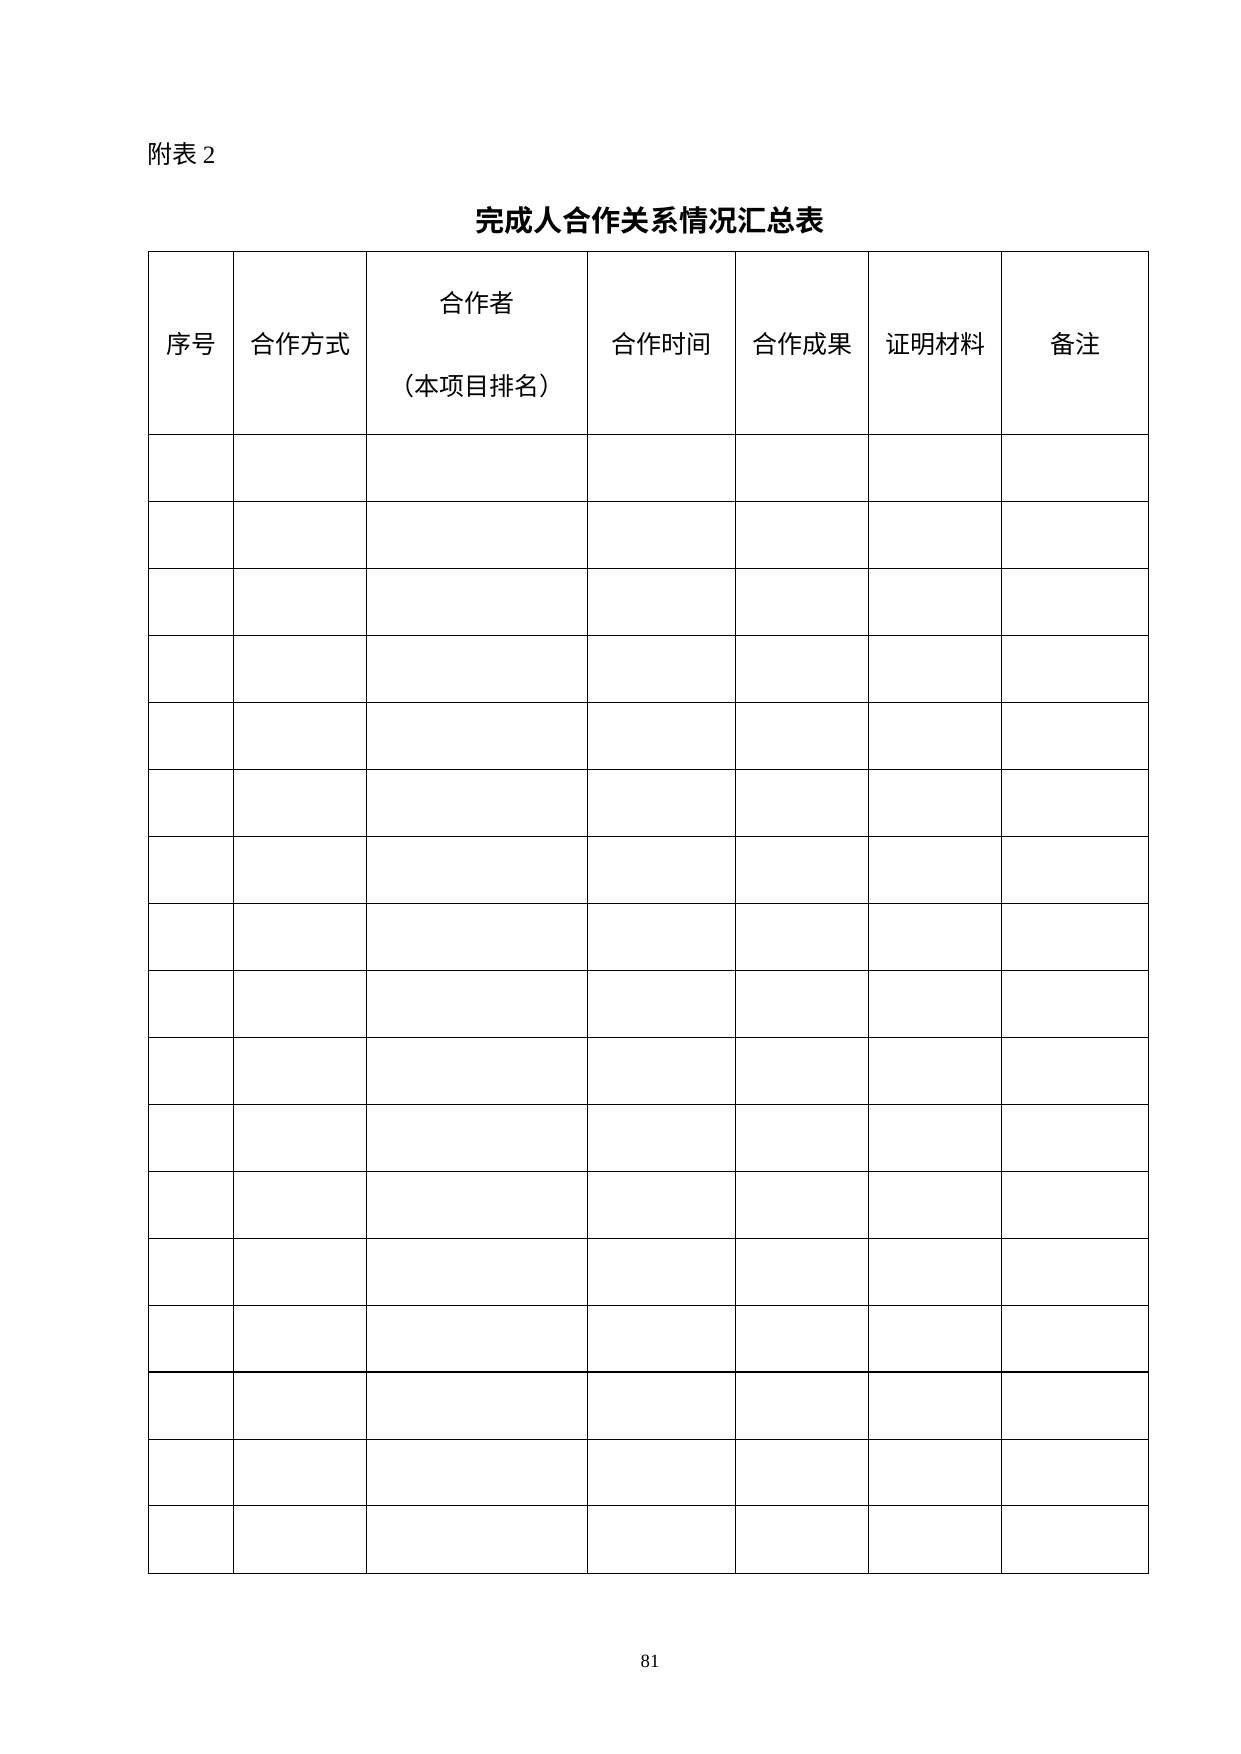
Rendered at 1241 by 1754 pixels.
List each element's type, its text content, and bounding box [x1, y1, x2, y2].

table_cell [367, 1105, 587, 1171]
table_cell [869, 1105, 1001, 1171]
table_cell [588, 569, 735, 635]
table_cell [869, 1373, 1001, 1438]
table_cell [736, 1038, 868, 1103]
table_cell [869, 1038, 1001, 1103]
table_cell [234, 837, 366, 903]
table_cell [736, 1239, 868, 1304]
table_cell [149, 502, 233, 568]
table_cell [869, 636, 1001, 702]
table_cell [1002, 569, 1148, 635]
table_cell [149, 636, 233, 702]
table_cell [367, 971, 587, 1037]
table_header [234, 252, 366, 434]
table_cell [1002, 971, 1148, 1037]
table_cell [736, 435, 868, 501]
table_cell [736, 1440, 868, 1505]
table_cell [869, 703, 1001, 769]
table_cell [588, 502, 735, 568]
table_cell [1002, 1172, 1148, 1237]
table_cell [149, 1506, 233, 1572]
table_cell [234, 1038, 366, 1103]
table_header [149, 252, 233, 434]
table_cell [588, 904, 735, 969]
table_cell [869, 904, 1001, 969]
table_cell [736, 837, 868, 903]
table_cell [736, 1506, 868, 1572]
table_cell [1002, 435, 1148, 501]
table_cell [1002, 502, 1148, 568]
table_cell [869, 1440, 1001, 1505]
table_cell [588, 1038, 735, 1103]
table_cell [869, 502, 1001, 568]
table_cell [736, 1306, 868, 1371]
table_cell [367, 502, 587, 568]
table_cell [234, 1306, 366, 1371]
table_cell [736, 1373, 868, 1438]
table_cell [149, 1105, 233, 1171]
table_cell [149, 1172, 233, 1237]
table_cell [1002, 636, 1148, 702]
text 完成人合作关系情况汇总表 [148, 185, 1152, 251]
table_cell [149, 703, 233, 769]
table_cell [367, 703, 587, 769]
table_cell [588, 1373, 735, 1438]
text 附表2 [148, 119, 1152, 185]
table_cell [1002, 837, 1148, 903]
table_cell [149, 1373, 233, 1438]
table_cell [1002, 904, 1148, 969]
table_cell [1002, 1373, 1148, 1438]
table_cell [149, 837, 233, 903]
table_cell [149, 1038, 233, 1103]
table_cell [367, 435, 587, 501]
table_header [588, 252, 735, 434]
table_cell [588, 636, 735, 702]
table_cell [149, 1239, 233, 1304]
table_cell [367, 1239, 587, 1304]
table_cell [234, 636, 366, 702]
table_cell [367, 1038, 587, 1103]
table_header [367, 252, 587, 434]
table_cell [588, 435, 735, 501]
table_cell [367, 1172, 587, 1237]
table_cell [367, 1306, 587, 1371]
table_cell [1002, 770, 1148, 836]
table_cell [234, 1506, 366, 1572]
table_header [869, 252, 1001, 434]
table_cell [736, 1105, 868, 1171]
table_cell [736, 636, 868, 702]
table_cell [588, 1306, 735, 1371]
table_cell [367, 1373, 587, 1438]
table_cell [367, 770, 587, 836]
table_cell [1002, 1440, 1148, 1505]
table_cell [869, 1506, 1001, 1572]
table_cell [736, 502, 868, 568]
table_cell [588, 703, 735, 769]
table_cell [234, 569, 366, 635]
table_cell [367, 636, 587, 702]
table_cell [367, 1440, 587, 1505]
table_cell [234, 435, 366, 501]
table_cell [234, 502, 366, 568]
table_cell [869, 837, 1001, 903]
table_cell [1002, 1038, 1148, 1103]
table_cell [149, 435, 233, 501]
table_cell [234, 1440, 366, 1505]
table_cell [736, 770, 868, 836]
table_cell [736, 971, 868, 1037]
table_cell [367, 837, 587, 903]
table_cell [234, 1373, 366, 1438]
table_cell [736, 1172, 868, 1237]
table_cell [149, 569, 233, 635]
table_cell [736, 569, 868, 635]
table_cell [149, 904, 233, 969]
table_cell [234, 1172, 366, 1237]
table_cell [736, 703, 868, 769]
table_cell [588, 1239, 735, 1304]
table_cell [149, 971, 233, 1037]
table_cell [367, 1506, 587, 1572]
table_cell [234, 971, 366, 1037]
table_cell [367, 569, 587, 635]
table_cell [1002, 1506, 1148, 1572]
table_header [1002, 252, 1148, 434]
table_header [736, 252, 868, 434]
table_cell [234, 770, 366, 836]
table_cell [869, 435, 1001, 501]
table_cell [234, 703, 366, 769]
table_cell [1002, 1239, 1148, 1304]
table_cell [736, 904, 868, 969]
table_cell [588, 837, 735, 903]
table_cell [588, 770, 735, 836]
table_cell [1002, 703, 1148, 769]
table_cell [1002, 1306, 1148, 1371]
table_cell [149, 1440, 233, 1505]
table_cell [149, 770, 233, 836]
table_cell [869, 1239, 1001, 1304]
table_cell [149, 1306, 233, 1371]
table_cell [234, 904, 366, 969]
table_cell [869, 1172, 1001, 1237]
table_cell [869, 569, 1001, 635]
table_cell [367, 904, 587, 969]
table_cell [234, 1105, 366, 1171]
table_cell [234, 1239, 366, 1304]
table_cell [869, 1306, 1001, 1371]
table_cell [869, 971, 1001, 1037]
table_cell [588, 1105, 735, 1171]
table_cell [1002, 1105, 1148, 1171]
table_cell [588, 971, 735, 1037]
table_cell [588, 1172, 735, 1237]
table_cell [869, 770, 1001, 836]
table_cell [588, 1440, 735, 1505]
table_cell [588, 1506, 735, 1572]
